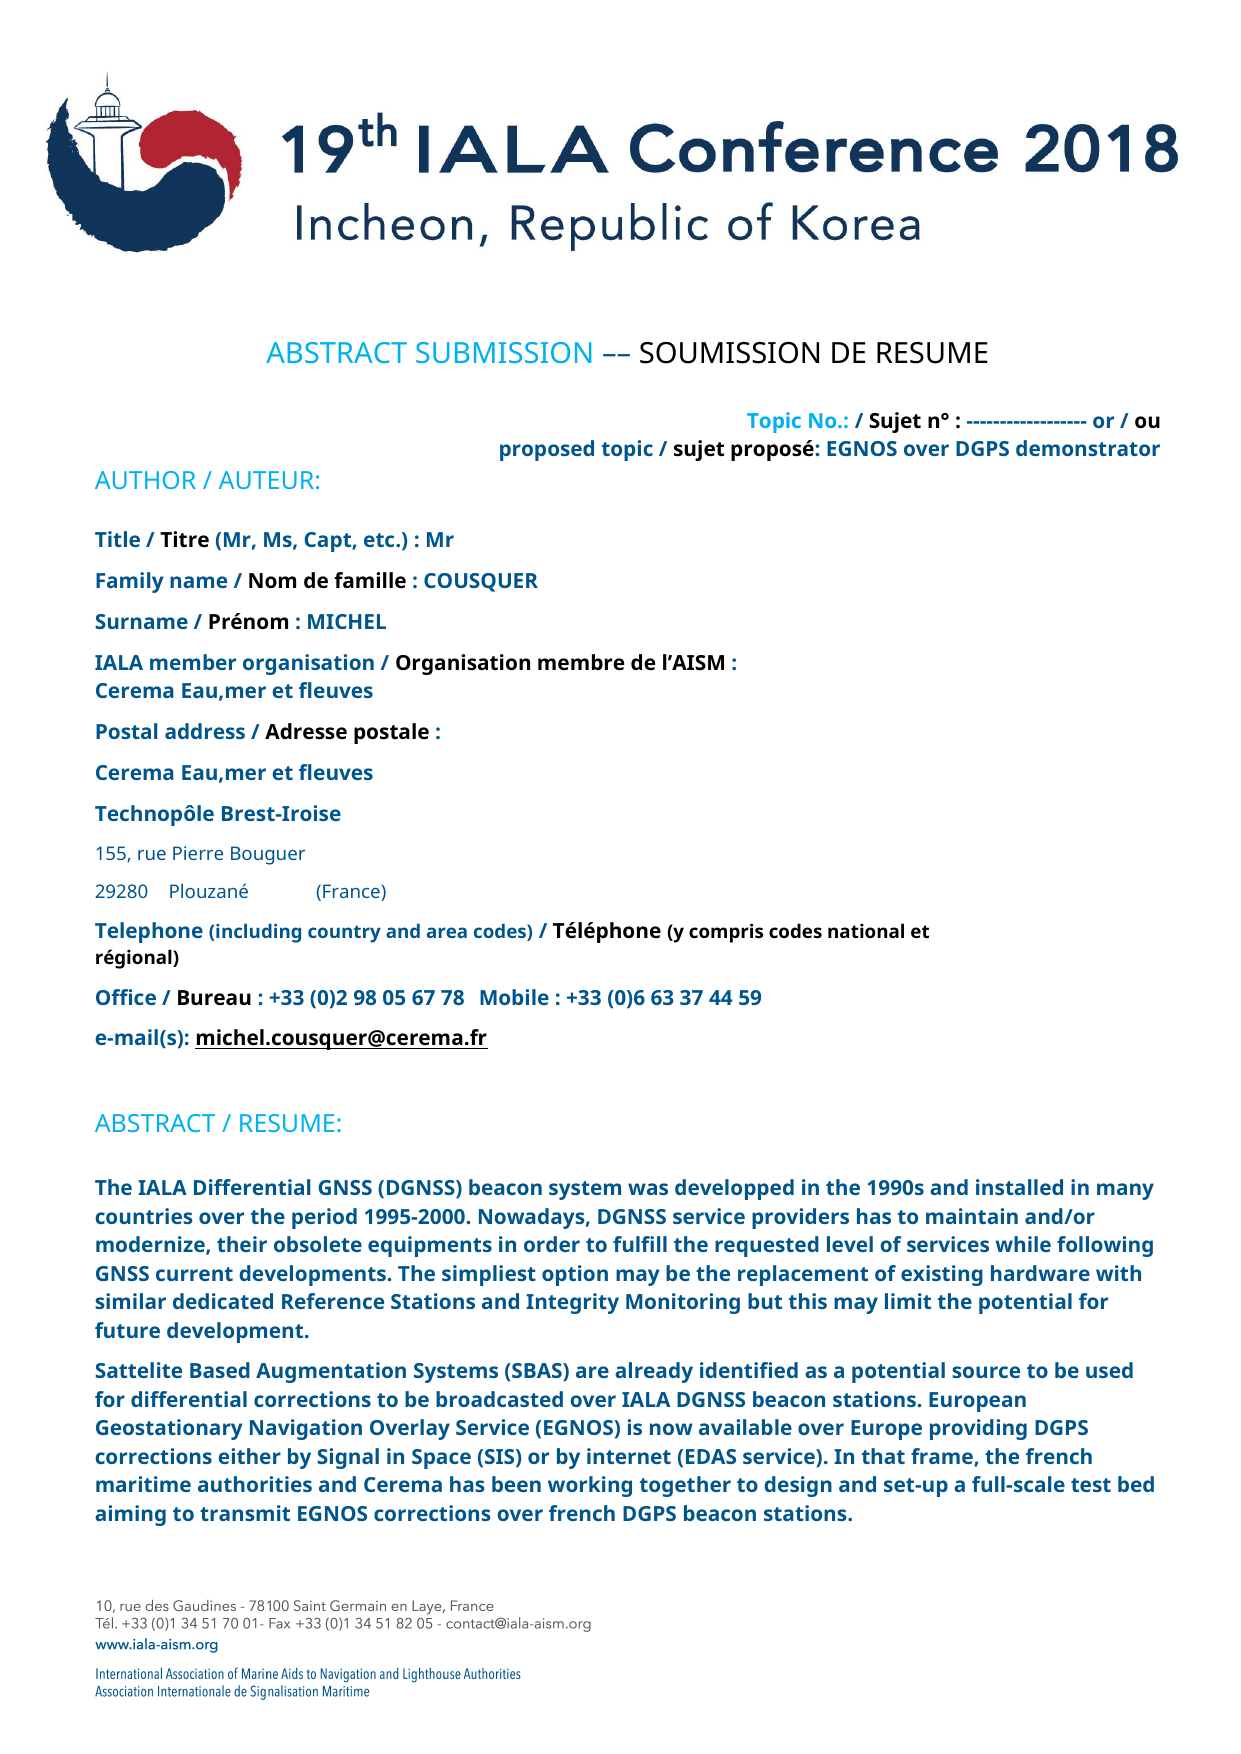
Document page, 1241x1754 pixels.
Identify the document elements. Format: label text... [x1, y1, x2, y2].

text Title / Titre (Mr, Ms, Capt, etc.) : Mr [94, 525, 1161, 553]
text Office / Bureau : +33 (0)2 98 05 67 78 Mobile : +33 (0)6 63 37 44 59 [94, 983, 936, 1011]
text AUTHOR / AUTEUR: [94, 463, 1161, 497]
text Sattelite Based Augmentation Systems (SBAS) are already identified as a potential source to be used for differential corrections to be broadcasted over IALA DGNSS beacon stations. European Geostationary Navigation Overlay Service (EGNOS) is now available over Europe providing DGPS corrections either by Signal in Space (SIS) or by internet (EDAS service). In that frame, the french maritime authorities and Cerema has been working together to design and set-up a full-scale test bed aiming to transmit EGNOS corrections over french DGPS beacon stations. [94, 1357, 1161, 1527]
text Telephone (including country and area codes) / Téléphone (y compris codes national et régional) [94, 916, 936, 970]
text Technopôle Brest-Iroise [94, 799, 921, 828]
text ABSTRACT / RESUME: [94, 1105, 1161, 1139]
text IALA member organisation / Organisation membre de l’AISM : Cerema Eau,mer et fleuves [94, 648, 759, 705]
text Postal address / Adresse postale : [94, 717, 759, 746]
text Cerema Eau,mer et fleuves [94, 758, 759, 787]
text Surname / Prénom : MICHEL [94, 607, 921, 635]
picture [89, 1595, 622, 1714]
text The IALA Differential GNSS (DGNSS) beacon system was developped in the 1990s and installed in many countries over the period 1995-2000. Nowadays, DGNSS service providers has to maintain and/or modernize, their obsolete equipments in order to fulfill the requested level of services while following GNSS current developments. The simpliest option may be the replacement of existing hardware with similar dedicated Reference Stations and Integrity Monitoring but this may limit the potential for future development. [94, 1173, 1161, 1344]
text ABSTRACT SUBMISSION –– SOUMISSION DE RESUME [94, 332, 1161, 372]
text 29280 Plouzané (France) [94, 878, 921, 904]
text 155, rue Pierre Bouguer [94, 840, 921, 866]
picture [26, 45, 1214, 302]
text e-mail(s): michel.cousquer@cerema.fr [94, 1023, 936, 1052]
text proposed topic / sujet proposé: EGNOS over DGPS demonstrator [94, 434, 1161, 463]
text Topic No.: / Sujet n° : ------------------ or / ou [94, 406, 1161, 434]
text Family name / Nom de famille : COUSQUER [94, 566, 921, 594]
